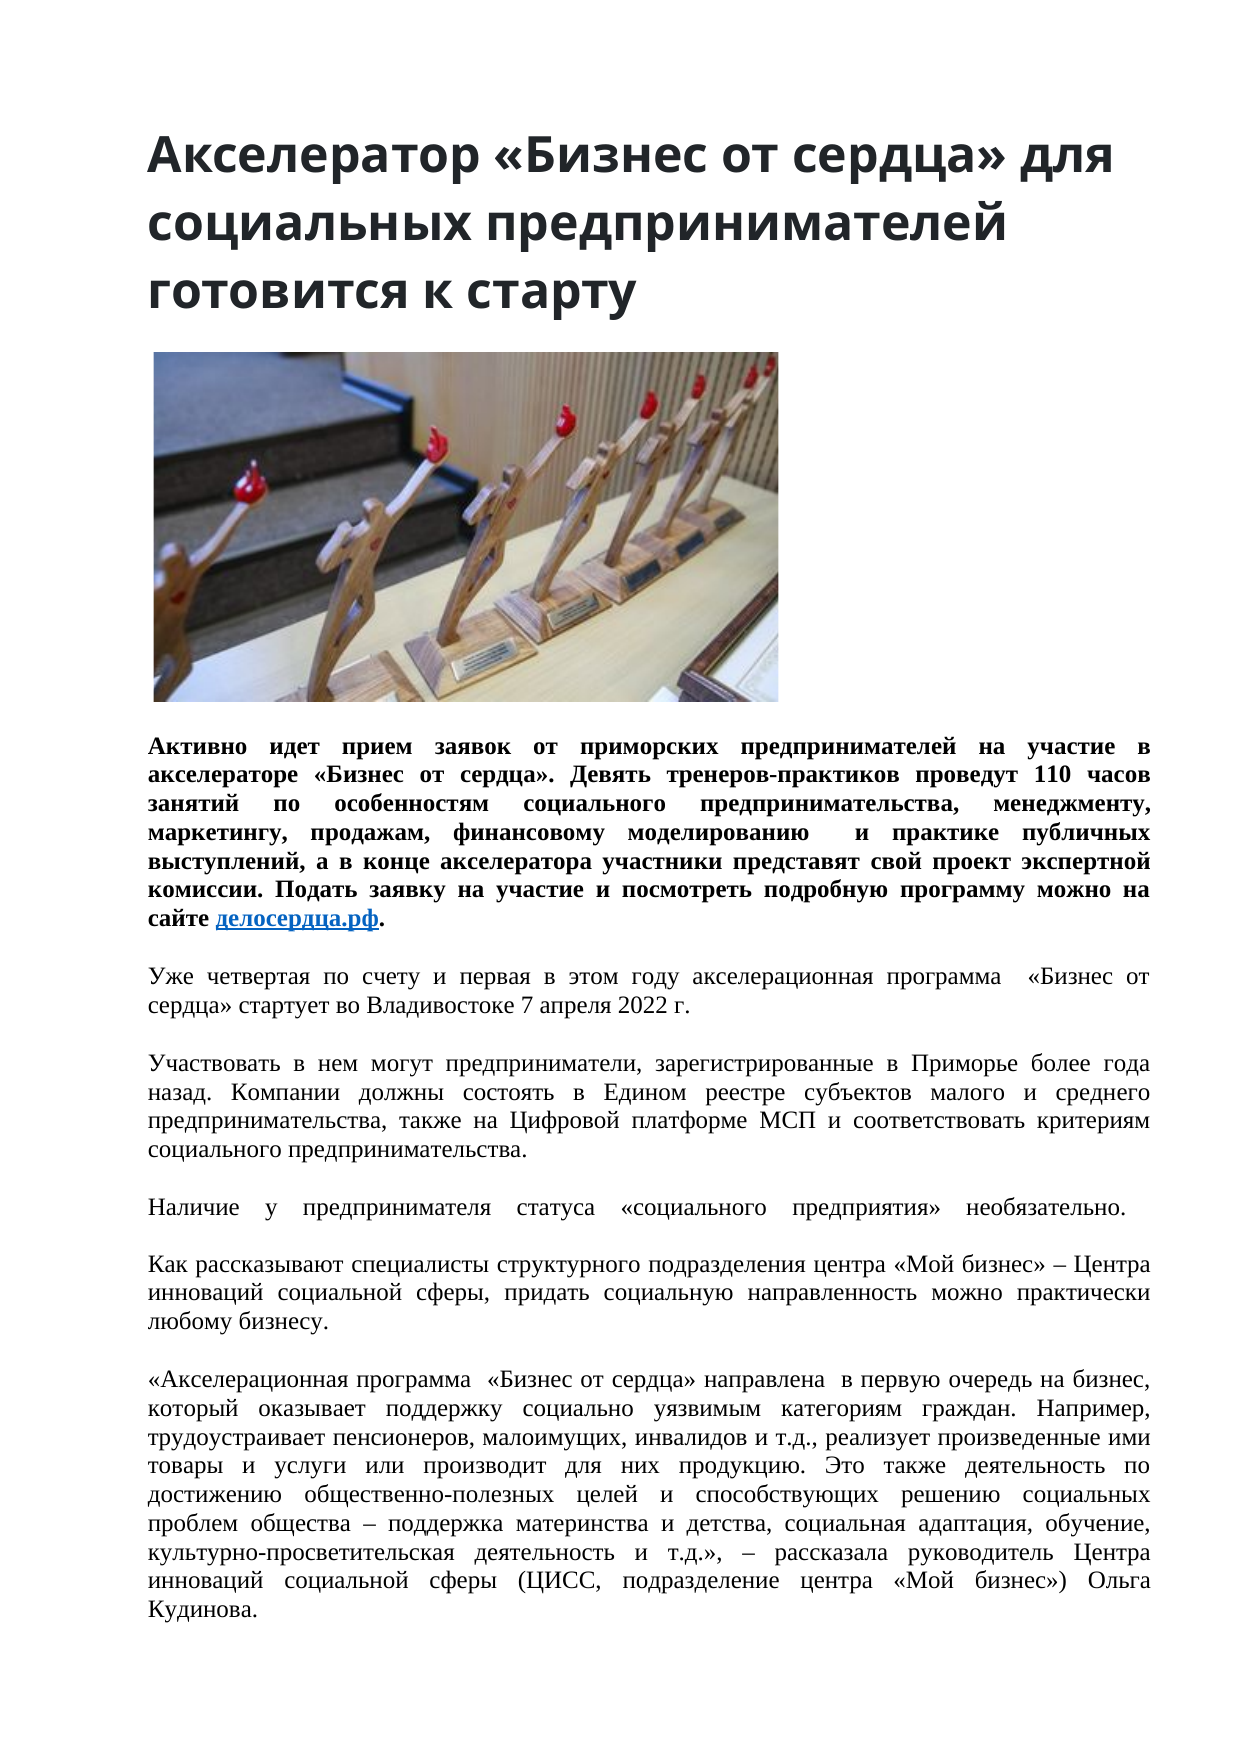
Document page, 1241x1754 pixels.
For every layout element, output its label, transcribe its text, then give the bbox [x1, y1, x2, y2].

text «Акселерационная программа «Бизнес от сердца» направлена в первую очередь на бизнес, который оказывает поддержку социально уязвимым категориям граждан. Например, трудоустраивает пенсионеров, малоимущих, инвалидов и т.д., реализует произведенные ими товары и услуги или производит для них продукцию. Это также деятельность по достижению общественно-полезных целей и способствующих решению социальных проблем общества – поддержка материнства и детства, социальная адаптация, обучение, культурно-просветительская деятельность и т.д.», – рассказала руководитель Центра инноваций социальной сферы (ЦИСС, подразделение центра «Мой бизнес») Ольга Кудинова. [148, 1364, 1152, 1623]
text Уже четвертая по счету и первая в этом году акселерационная программа «Бизнес от сердца» стартует во Владивостоке 7 апреля 2022 г. [148, 961, 1152, 1019]
picture [153, 352, 779, 702]
text Активно идет прием заявок от приморских предпринимателей на участие в акселераторе «Бизнес от сердца». Девять тренеров-практиков проведут 110 часов занятий по особенностям социального предпринимательства, менеджменту, маркетингу, продажам, финансовому моделированию и практике публичных выступлений, а в конце акселератора участники представят свой проект экспертной комиссии. Подать заявку на участие и посмотреть подробную программу можно на сайте делосердца.рф. [148, 702, 1152, 932]
list Акселератор «Бизнес от сердца» для социальных предпринимателей готовится к старту [148, 119, 1152, 323]
text Участвовать в нем могут предприниматели, зарегистрированные в Приморье более года назад. Компании должны состоять в Едином реестре субъектов малого и среднего предпринимательства, также на Цифровой платформе МСП и соответствовать критериям социального предпринимательства. [148, 1048, 1152, 1163]
text Наличие у предпринимателя статуса «социального предприятия» необязательно. Как рассказывают специалисты структурного подразделения центра «Мой бизнес» – Центра инноваций социальной сферы, придать социальную направленность можно практически любому бизнесу. [148, 1192, 1152, 1335]
